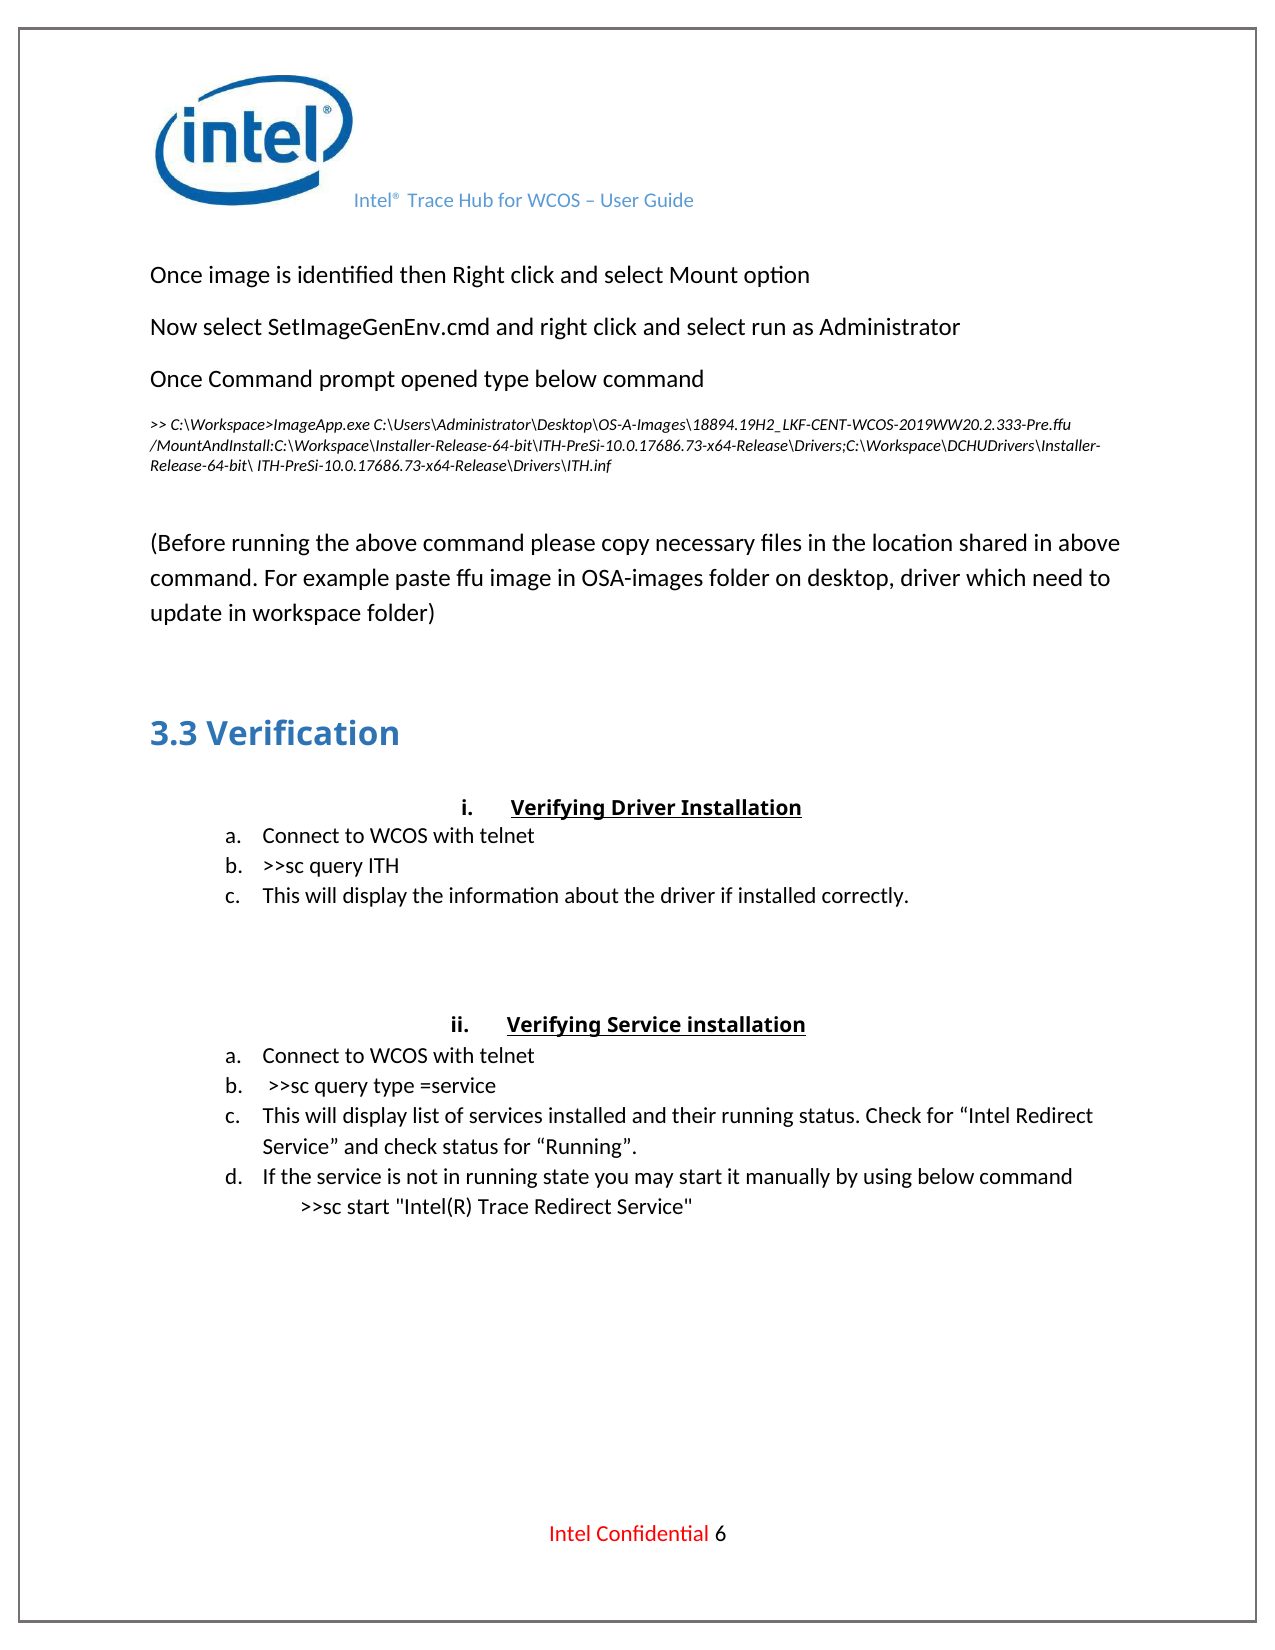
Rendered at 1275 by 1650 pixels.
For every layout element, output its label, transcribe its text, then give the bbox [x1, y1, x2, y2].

list Connect to WCOS with telnet [225, 821, 1125, 849]
list >>sc query type =service [225, 1071, 1125, 1099]
text (Before running the above command please copy necessary files in the location shared in above command. For example paste ffu image in OSA-images folder on desktop, driver which need to update in workspace folder) [150, 527, 1125, 628]
text Once Command prompt opened type below command [150, 363, 1125, 393]
list Verifying Service installation [150, 1011, 1125, 1039]
text Now select SetImageGenEnv.cmd and right click and select run as Administrator [150, 311, 1125, 342]
text >> C:\Workspace>ImageApp.exe C:\Users\Administrator\Desktop\OS-A-Images\18894.19H2_LKF-CENT-WCOS-2019WW20.2.333-Pre.ffu /MountAndInstall:C:\Workspace\Installer-Release-64-bit\ITH-PreSi-10.0.17686.73-x64-Release\Drivers;C:\Workspace\DCHUDrivers\Installer-Release-64-bit\ ITH-PreSi-10.0.17686.73-x64-Release\Drivers\ITH.inf [150, 414, 1125, 475]
list Verifying Driver Installation [150, 793, 1125, 821]
list >>sc start "Intel(R) Trace Redirect Service" [300, 1192, 1125, 1220]
list If the service is not in running state you may start it manually by using below command [225, 1162, 1125, 1190]
list This will display the information about the driver if installed correctly. [225, 882, 1125, 910]
list >>sc query ITH [225, 851, 1125, 879]
subtitle 3.3 Verification [150, 710, 1125, 755]
text Once image is identified then Right click and select Mount option [150, 259, 1125, 290]
list This will display list of services installed and their running status. Check for “Intel Redirect Service” and check status for “Running”. [225, 1102, 1125, 1160]
picture [150, 75, 354, 207]
list Connect to WCOS with telnet [225, 1041, 1125, 1069]
